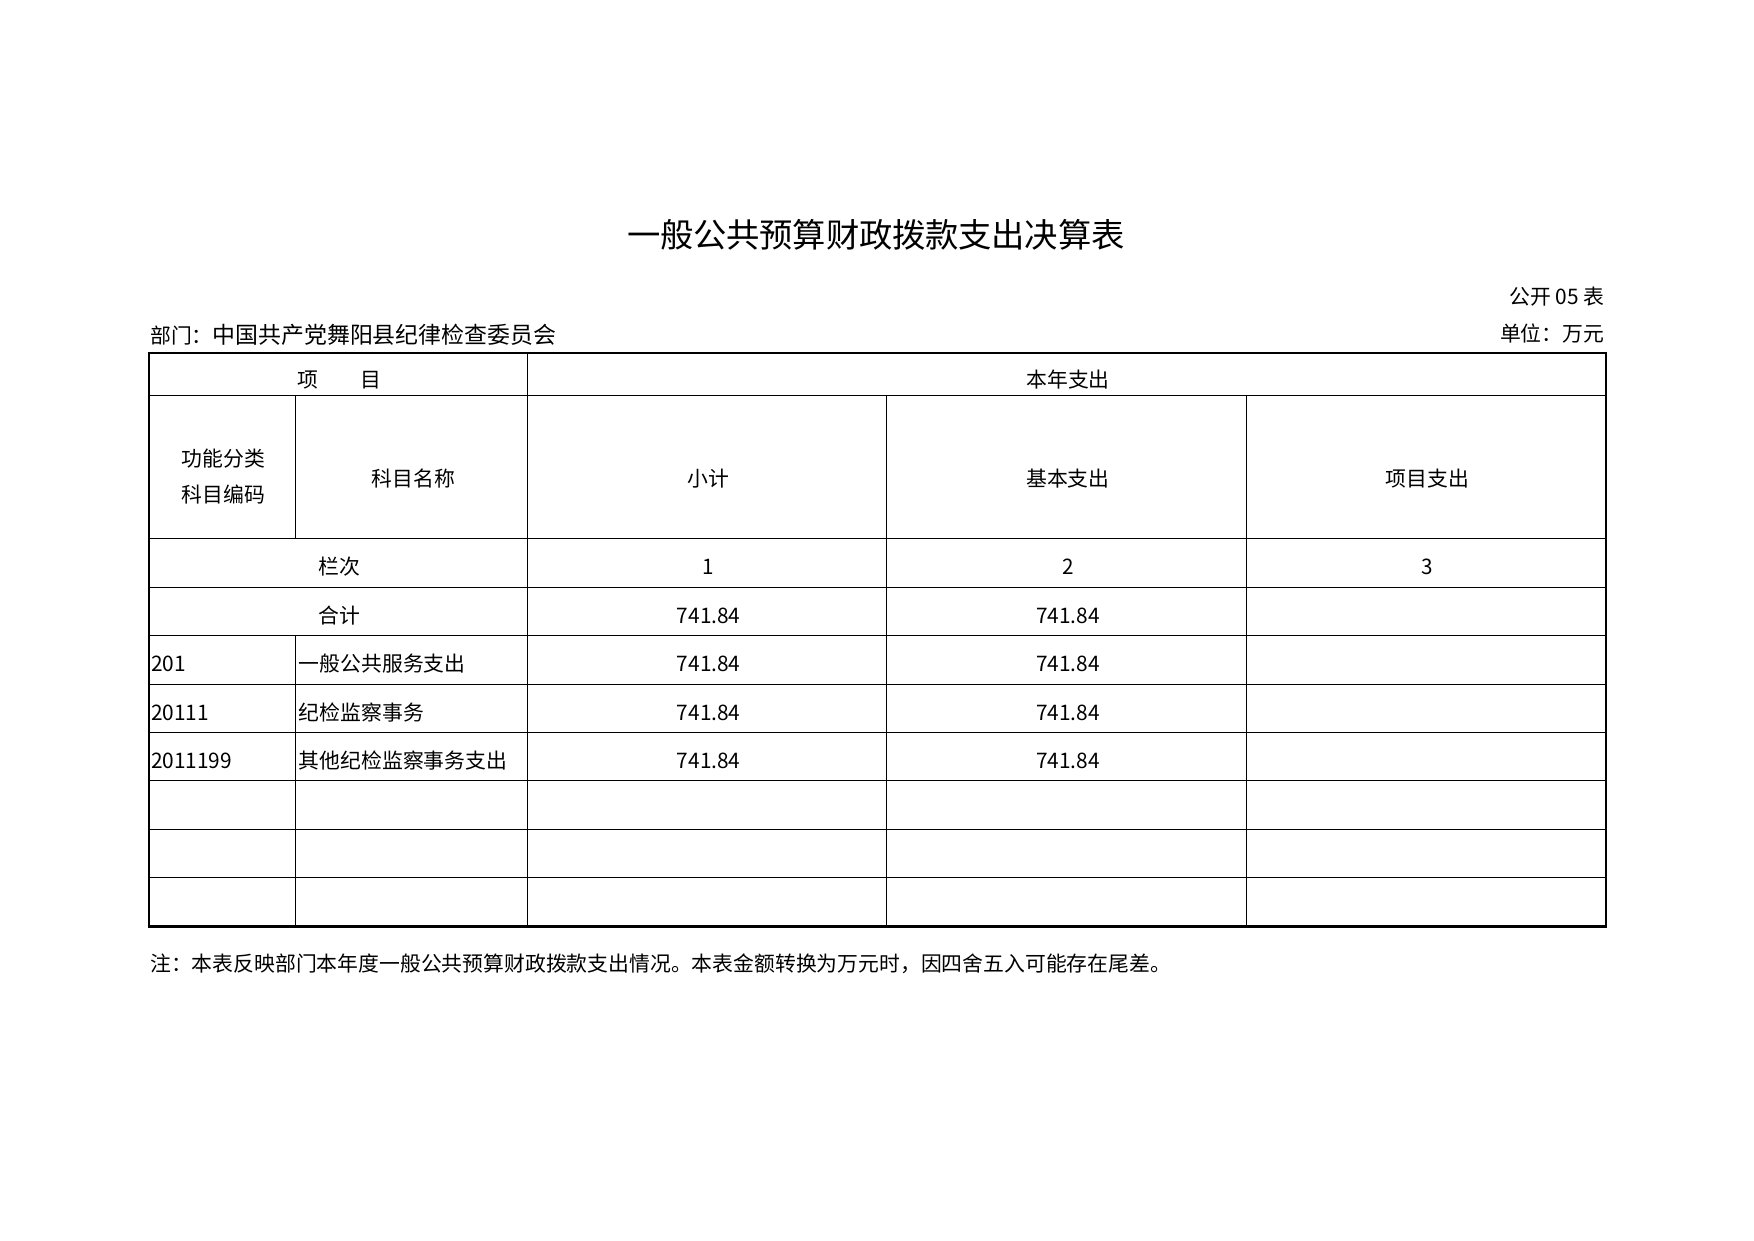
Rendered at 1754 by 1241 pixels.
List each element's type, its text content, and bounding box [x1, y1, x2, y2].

table_header 项 目 [150, 354, 527, 395]
table_cell 项目支出 [1247, 396, 1605, 538]
table_cell [1247, 781, 1605, 829]
table_cell [150, 781, 295, 829]
table_cell [887, 830, 1246, 877]
table_cell 栏次 [150, 539, 527, 587]
table_header 本年支出 [528, 354, 1605, 395]
table_cell [296, 830, 527, 877]
table_cell [1247, 878, 1605, 925]
table_cell 科目名称 [296, 396, 527, 538]
table_cell 741.84 [528, 588, 886, 635]
table_cell 741.84 [528, 685, 886, 732]
table_cell 合计 [150, 588, 527, 635]
table_cell 741.84 [887, 733, 1246, 780]
table_cell [1247, 588, 1605, 635]
table_cell [887, 878, 1246, 925]
text 部门：中国共产党舞阳县纪律检查委员会 单位：万元 [150, 317, 1635, 350]
text 注：本表反映部门本年度一般公共预算财政拨款支出情况。本表金额转换为万元时，因四舍五入可能存在尾差。 [150, 947, 1635, 978]
table_cell 其他纪检监察事务支出 [296, 733, 527, 780]
table_cell [528, 781, 886, 829]
table_cell [528, 878, 886, 925]
text 一般公共预算财政拨款支出决算表 [627, 208, 1127, 257]
table_cell [150, 830, 295, 877]
table_cell [1247, 685, 1605, 732]
table_cell 2011199 [150, 733, 295, 780]
table_cell [150, 878, 295, 925]
table_cell 3 [1247, 539, 1605, 587]
table_cell 2 [887, 539, 1246, 587]
text 公开 05 表 [1131, 280, 1604, 310]
table_cell 小计 [528, 396, 886, 538]
table_cell 741.84 [887, 636, 1246, 683]
table_cell 741.84 [528, 733, 886, 780]
table_cell [296, 878, 527, 925]
table_cell [887, 781, 1246, 829]
table_cell [1247, 636, 1605, 683]
table_cell 741.84 [528, 636, 886, 683]
table_cell 201 [150, 636, 295, 683]
table_cell 741.84 [887, 588, 1246, 635]
table_cell [528, 830, 886, 877]
table_cell 20111 [150, 685, 295, 732]
table_cell 一般公共服务支出 [296, 636, 527, 683]
table_cell [1247, 830, 1605, 877]
table_cell 基本支出 [887, 396, 1246, 538]
table_cell 功能分类科目编码 [150, 396, 295, 538]
table_cell [296, 781, 527, 829]
table_cell 1 [528, 539, 886, 587]
table_cell 741.84 [887, 685, 1246, 732]
table_cell [1247, 733, 1605, 780]
table_cell 纪检监察事务 [296, 685, 527, 732]
